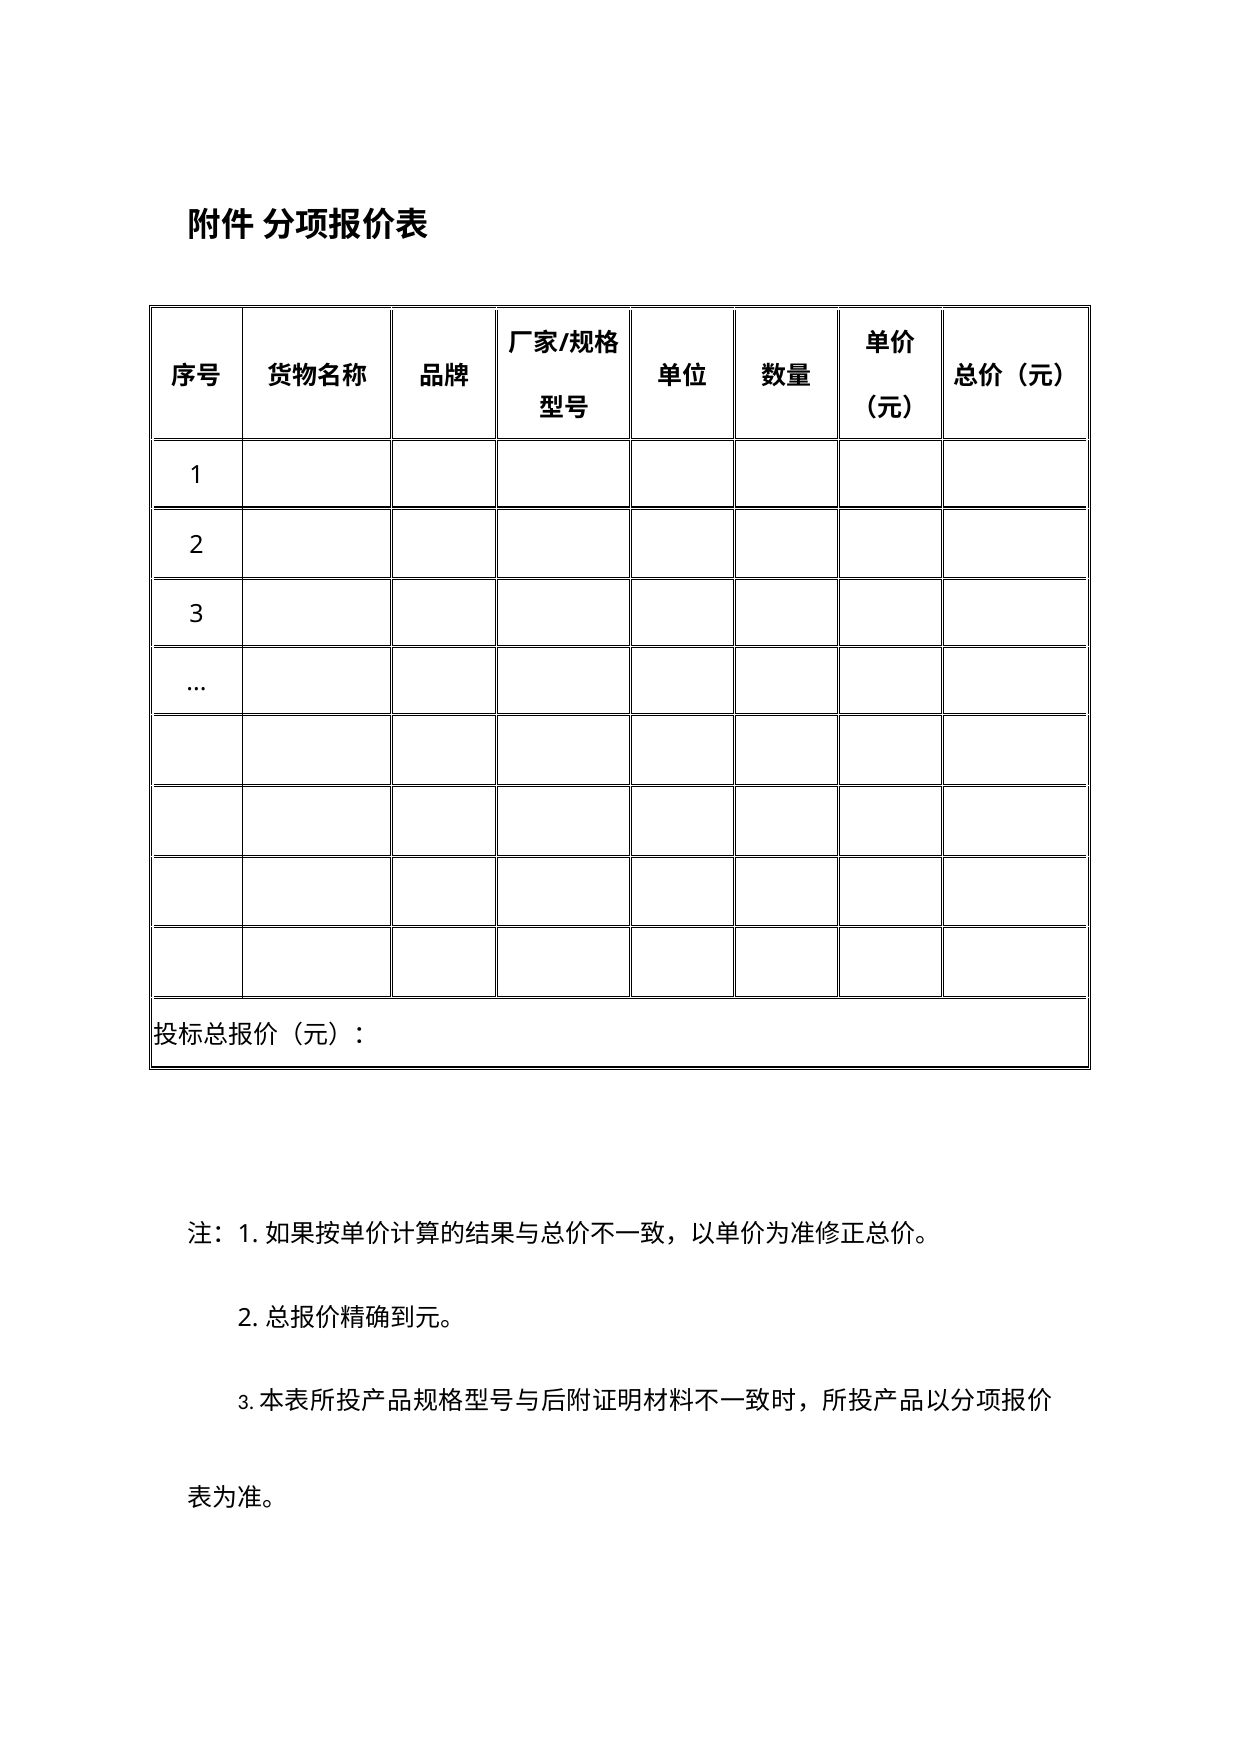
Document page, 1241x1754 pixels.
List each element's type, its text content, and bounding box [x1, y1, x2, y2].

table_cell [736, 858, 837, 925]
table_cell [243, 787, 390, 854]
table_header 货物名称 [242, 306, 392, 438]
table_cell [632, 787, 733, 854]
table_cell [498, 441, 629, 506]
table_cell [393, 648, 495, 713]
text 注：1. 如果按单价计算的结果与总价不一致，以单价为准修正总价。 [187, 1199, 1053, 1264]
table_cell [840, 580, 941, 645]
table_header 单位 [631, 308, 734, 438]
table_cell [393, 787, 495, 854]
list 总报价精确到元。 [187, 1283, 1053, 1348]
table_cell [243, 648, 390, 713]
table_cell [632, 716, 733, 784]
table_header 厂家/规格型号 [497, 306, 631, 438]
table_cell [840, 858, 941, 925]
table_cell [944, 506, 1088, 577]
table_cell [840, 716, 941, 784]
table_cell [840, 787, 941, 854]
table_cell [152, 855, 242, 925]
table_cell [942, 713, 1090, 784]
table_cell [942, 925, 1090, 996]
table_cell [243, 858, 390, 925]
table_cell [150, 713, 242, 784]
table_cell [632, 648, 733, 713]
table_cell [393, 580, 495, 645]
table_cell 1 [150, 438, 242, 506]
table_header 单价（元） [838, 308, 942, 438]
table_cell [498, 787, 629, 854]
table_cell [942, 645, 1090, 713]
table_cell [393, 928, 495, 996]
table_header 数量 [734, 308, 838, 438]
table_cell [736, 928, 837, 996]
table_cell [840, 928, 941, 996]
table_cell [243, 716, 390, 784]
table_cell [393, 510, 495, 577]
table_cell [632, 858, 733, 925]
table_cell [736, 580, 837, 645]
table_cell [393, 716, 495, 784]
table_cell [840, 648, 941, 713]
table_cell [498, 648, 629, 713]
table_cell [736, 787, 837, 854]
table_cell 投标总报价（元）： [152, 996, 1088, 1066]
table_cell [736, 648, 837, 713]
table_cell [150, 925, 242, 996]
list 本表所投产品规格型号与后附证明材料不一致时，所投产品以分项报价表为准。 [187, 1366, 1053, 1528]
table_cell [942, 784, 1090, 854]
table_cell 2 [152, 506, 242, 577]
table_cell [498, 928, 629, 996]
table_cell [393, 441, 495, 506]
table_header 序号 [152, 308, 242, 438]
table_cell [632, 441, 733, 506]
table_cell [243, 580, 390, 645]
subtitle 附件 分项报价表 [187, 189, 1053, 254]
table_cell [632, 928, 733, 996]
table_cell [150, 784, 242, 854]
table_cell [498, 858, 629, 925]
table_cell [498, 580, 629, 645]
table_cell [944, 855, 1088, 925]
table_header 品牌 [392, 306, 497, 438]
table_cell [942, 438, 1090, 506]
table_cell [736, 441, 837, 506]
table_cell [632, 510, 733, 577]
table_cell [243, 510, 390, 577]
table_header 总价（元） [942, 308, 1088, 438]
table_cell [243, 928, 390, 996]
table_cell [840, 510, 941, 577]
table_cell [736, 510, 837, 577]
table_cell [498, 510, 629, 577]
table_cell [243, 441, 390, 506]
table_cell [942, 577, 1090, 645]
table_cell [393, 858, 495, 925]
table_cell [498, 716, 629, 784]
table_cell ... [150, 645, 242, 713]
table_cell [840, 441, 941, 506]
table_cell [632, 580, 733, 645]
table_cell 3 [150, 577, 242, 645]
table_cell [736, 716, 837, 784]
